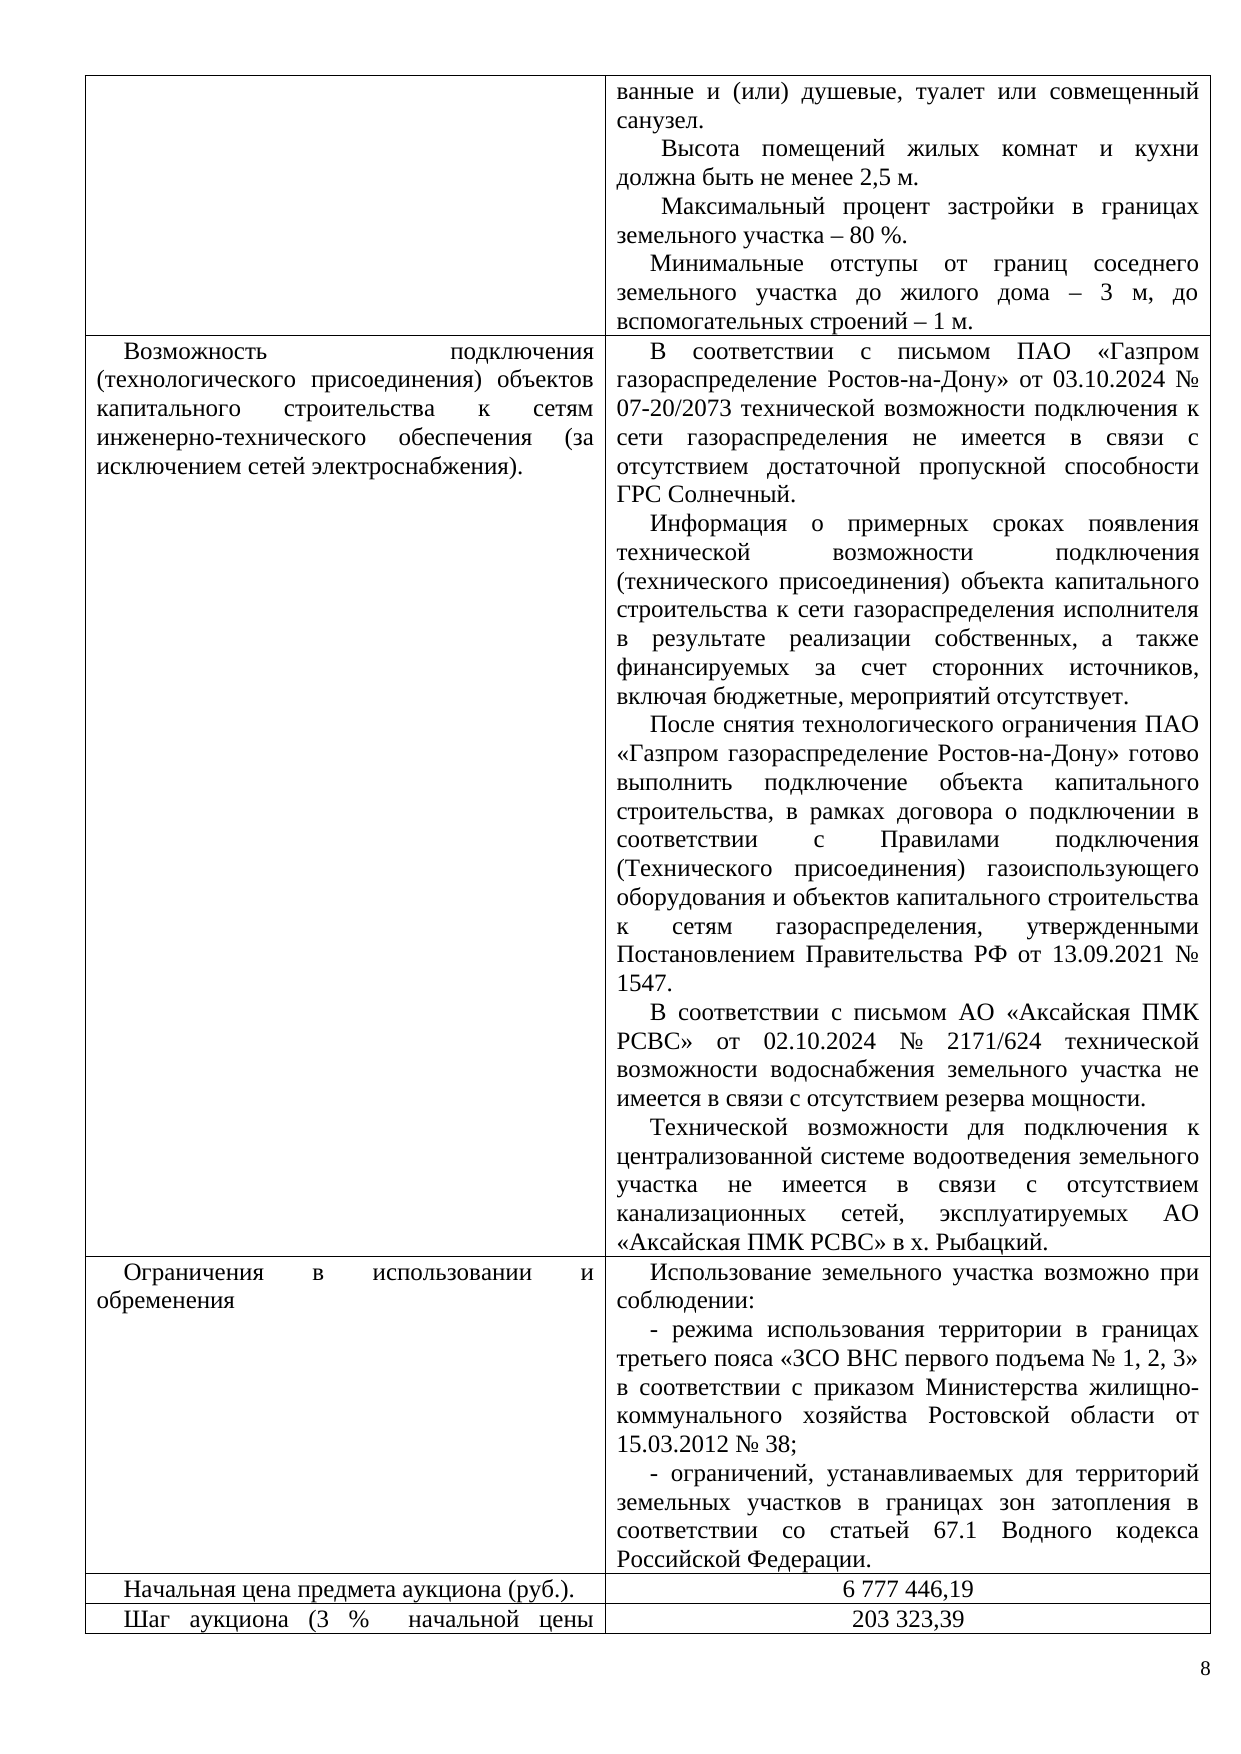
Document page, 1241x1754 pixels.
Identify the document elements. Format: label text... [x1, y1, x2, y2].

table_cell Возможность подключения (технологического присоединения) объектов капитального строительства к сетям инженерно-технического обеспечения (за исключением сетей электроснабжения). [86, 336, 605, 1256]
table_cell Ограничения в использовании и обременения [86, 1257, 605, 1573]
table_cell В соответствии с письмом ПАО «Газпром газораспределение Ростов-на-Дону» от 03.10.2024 № 07-20/2073 технической возможности подключения к сети газораспределения не имеется в связи с отсутствием достаточной пропускной способности ГРС Солнечный. Информация о примерных сроках появления технической возможности подключения (технического присоединения) объекта капитального строительства к сети газораспределения исполнителя в результате реализации собственных, а также финансируемых за счет сторонних источников, включая бюджетные, мероприятий отсутствует. После снятия технологического ограничения ПАО «Газпром газораспределение Ростов-на-Дону» готово выполнить подключение объекта капитального строительства, в рамках договора о подключении в соответствии с Правилами подключения (Технического присоединения) газоиспользующего оборудования и объектов капитального строительства к сетям газораспределения, утвержденными Постановлением Правительства РФ от 13.09.2021 № 1547. В соответствии с письмом АО «Аксайская ПМК РСВС» от 02.10.2024 № 2171/624 технической возможности водоснабжения земельного участка не имеется в связи с отсутствием резерва мощности. Технической возможности для подключения к централизованной системе водоотведения земельного участка не имеется в связи с отсутствием канализационных сетей, эксплуатируемых АО «Аксайская ПМК РСВС» в х. Рыбацкий. [606, 336, 1210, 1256]
table_cell 203 323,39 [606, 1604, 1210, 1633]
table_cell 6 777 446,19 [606, 1574, 1210, 1603]
table_cell Использование земельного участка возможно при соблюдении: - режима использования территории в границах третьего пояса «ЗСО ВНС первого подъема № 1, 2, 3» в соответствии с приказом Министерства жилищно-коммунального хозяйства Ростовской области от 15.03.2012 № 38; - ограничений, устанавливаемых для территорий земельных участков в границах зон затопления в соответствии со статьей 67.1 Водного кодекса Российской Федерации. [606, 1257, 1210, 1573]
table_cell Начальная цена предмета аукциона (руб.). [86, 1574, 605, 1603]
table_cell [86, 1604, 605, 1633]
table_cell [86, 76, 605, 335]
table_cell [606, 76, 1210, 335]
